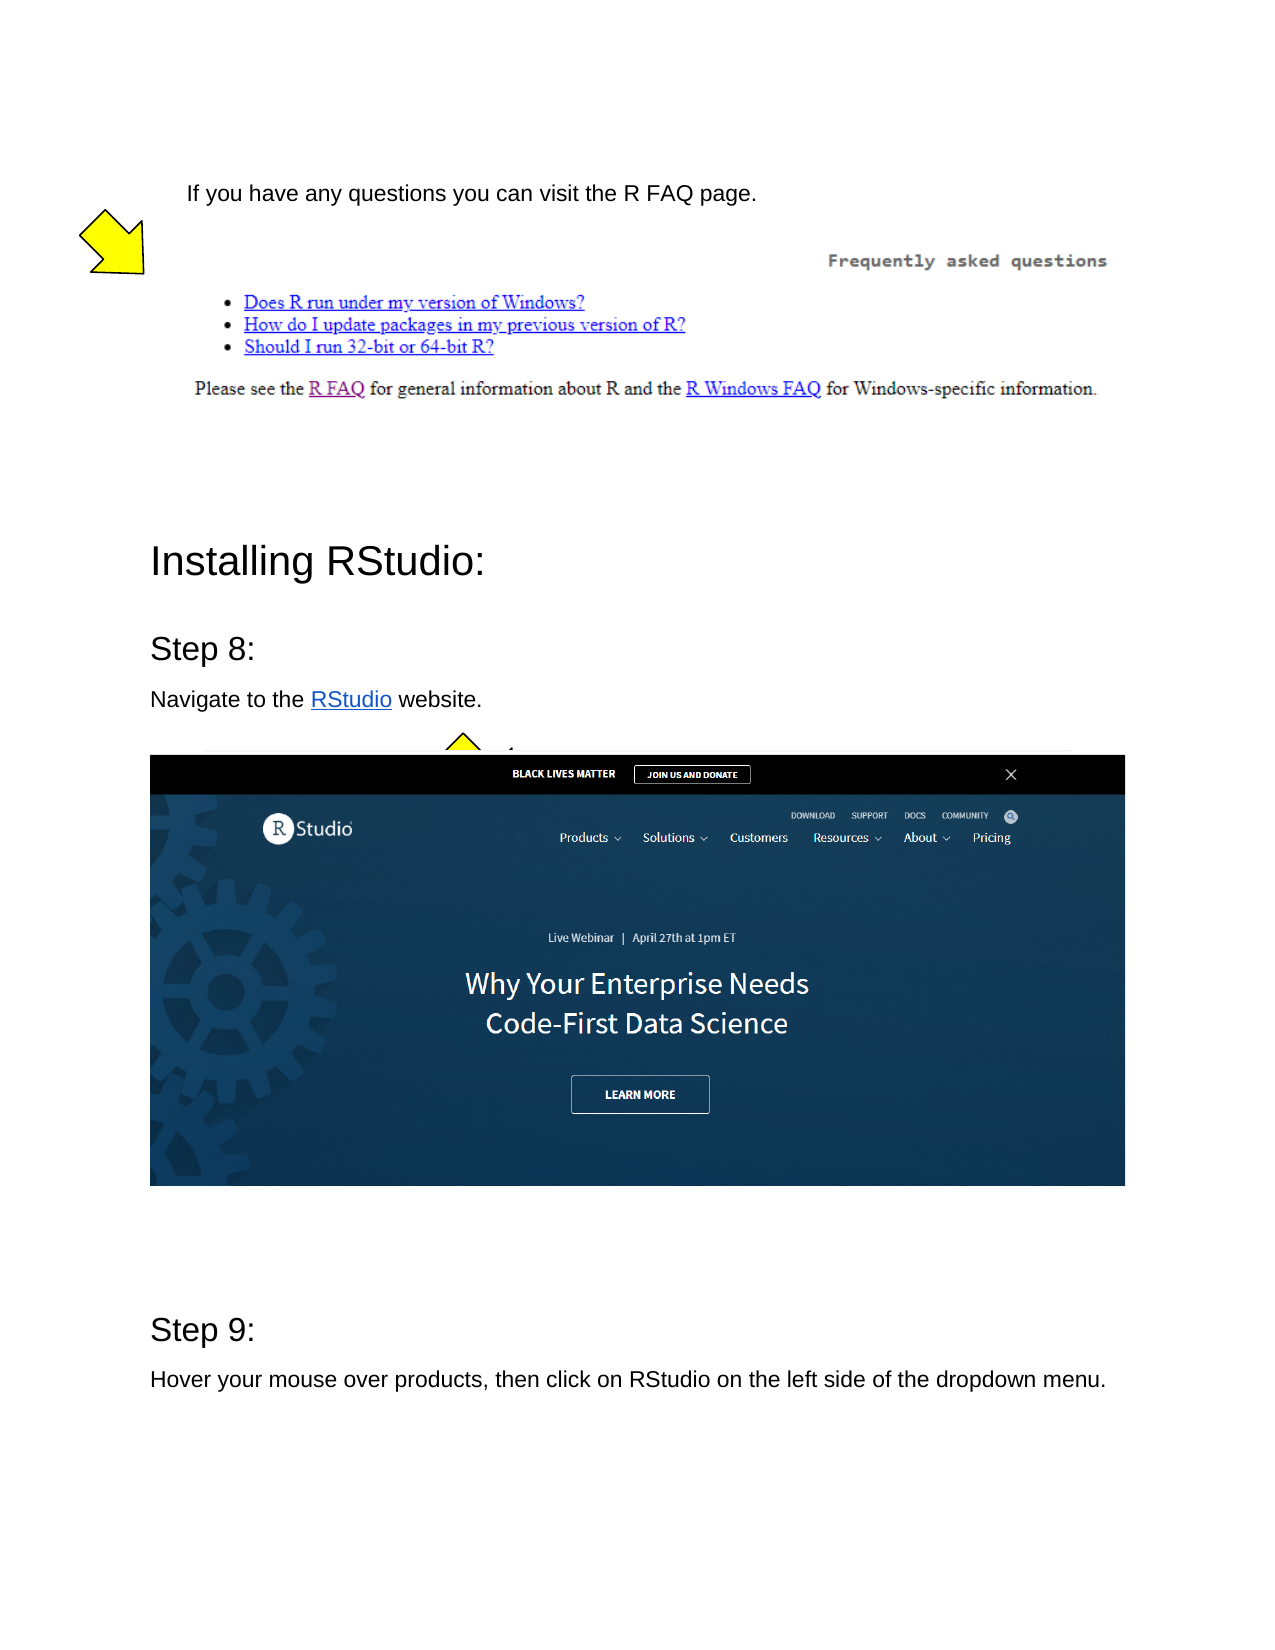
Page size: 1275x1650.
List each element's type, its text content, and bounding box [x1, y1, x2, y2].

picture [167, 237, 1143, 412]
subtitle Step 9: [150, 1310, 1125, 1348]
text Navigate to the RStudio website. [150, 686, 1125, 712]
text If you have any questions you can visit the R FAQ page. [150, 180, 1125, 207]
picture [150, 750, 1125, 1186]
text Hover your mouse over products, then click on RStudio on the left side of the dropdown menu. [150, 1366, 1125, 1393]
subtitle Installing RStudio: [150, 537, 1125, 584]
subtitle Step 8: [150, 629, 1125, 668]
